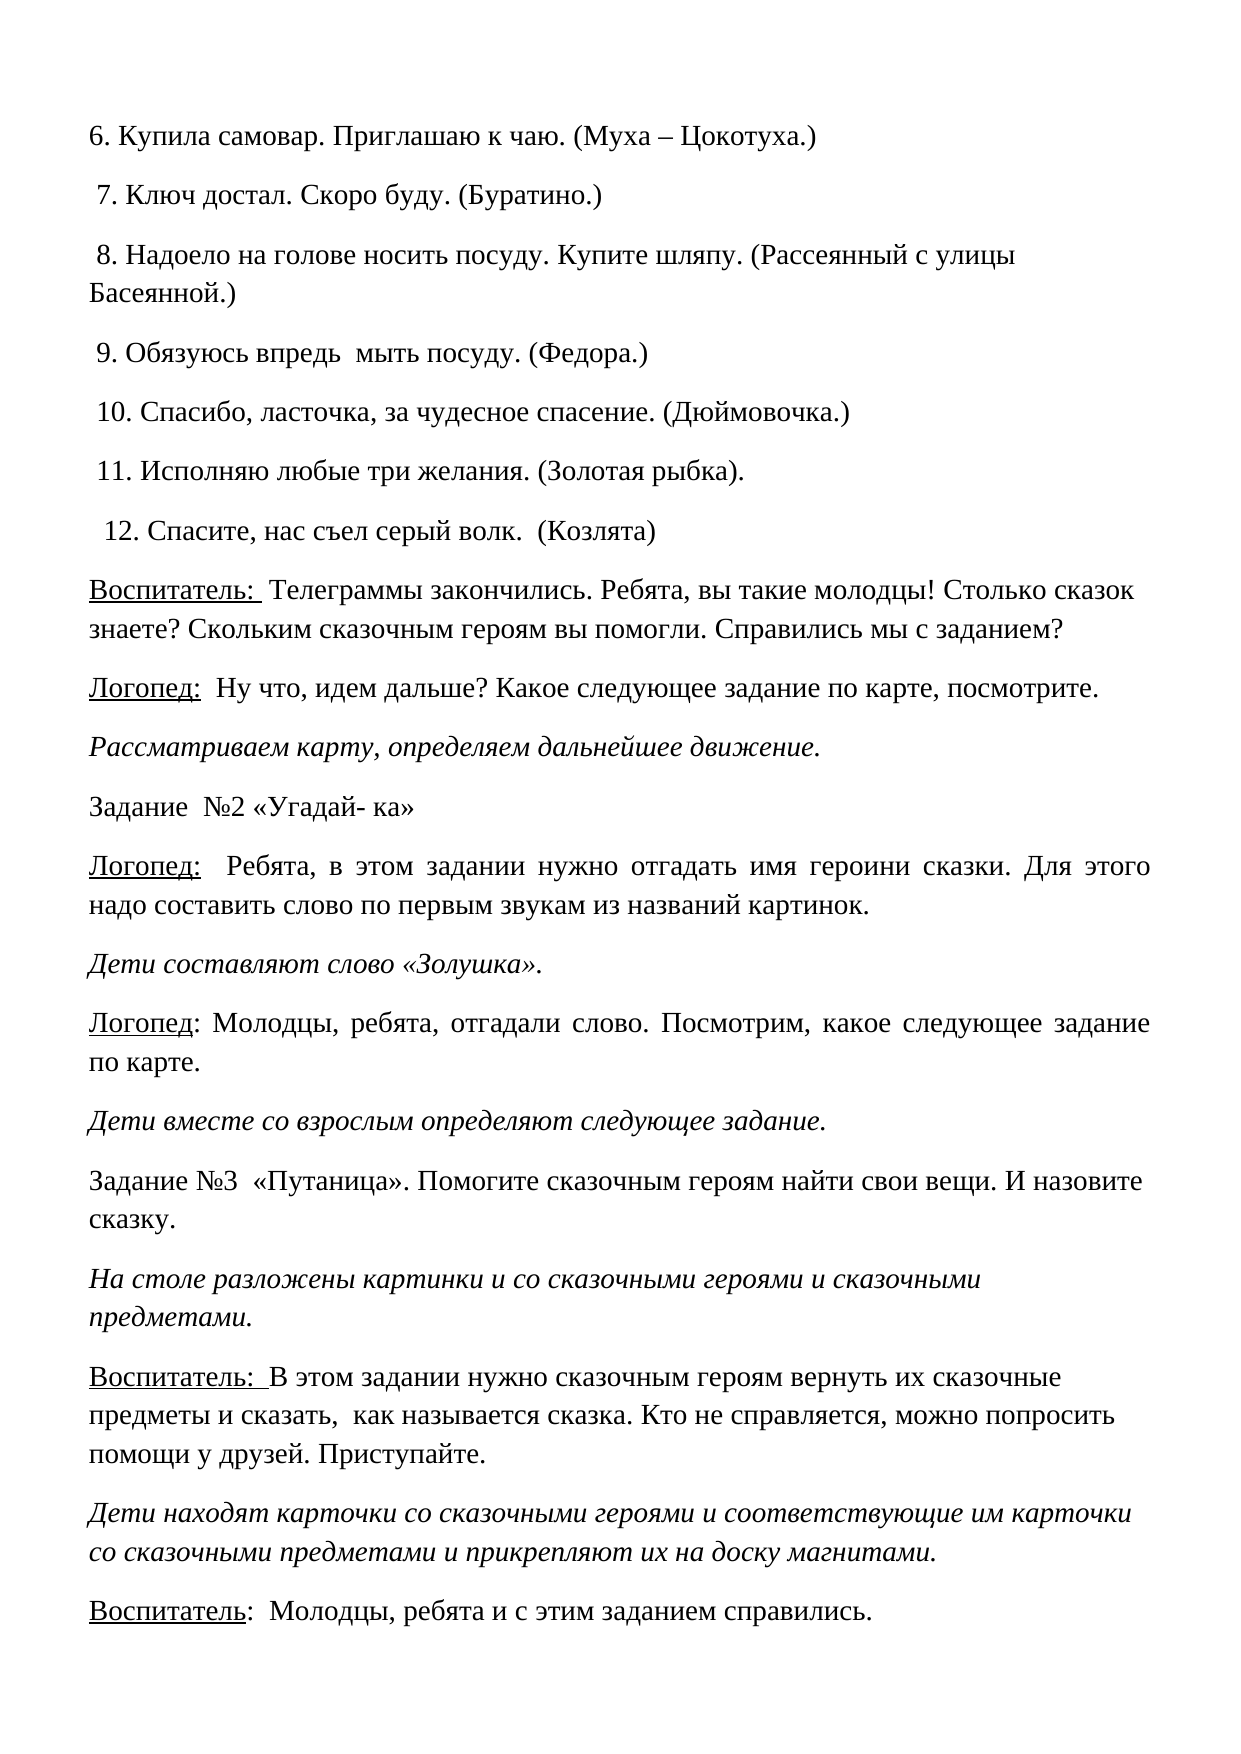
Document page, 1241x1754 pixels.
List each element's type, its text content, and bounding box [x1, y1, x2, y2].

text Рассматриваем карту, определяем дальнейшее движение. [89, 729, 1152, 763]
text Воспитатель: В этом задании нужно сказочным героям вернуть их сказочные предметы и сказать, как называется сказка. Кто не справляется, можно попросить помощи у друзей. Приступайте. [89, 1359, 1152, 1469]
text Дети составляют слово «Золушка». [89, 946, 1152, 980]
text Логопед: Молодцы, ребята, отгадали слово. Посмотрим, какое следующее задание по карте. [89, 1006, 1152, 1078]
text 11. Исполняю любые три желания. (Золотая рыбка). [89, 453, 1152, 487]
text Воспитатель: Молодцы, ребята и с этим заданием справились. [89, 1593, 1152, 1627]
text 7. Ключ достал. Скоро буду. (Буратино.) [89, 177, 1152, 211]
text 12. Спасите, нас съел серый волк. (Козлята) [89, 513, 1152, 546]
text 6. Купила самовар. Приглашаю к чаю. (Муха – Цокотуха.) [89, 118, 1152, 152]
text 9. Обязуюсь впредь мыть посуду. (Федора.) [89, 335, 1152, 368]
text На столе разложены картинки и со сказочными героями и сказочными предметами. [89, 1261, 1152, 1333]
text 8. Надоело на голове носить посуду. Купите шляпу. (Рассеянный с улицы Басеянной.) [89, 237, 1152, 309]
text 10. Спасибо, ласточка, за чудесное спасение. (Дюймовочка.) [89, 394, 1152, 428]
text Дети находят карточки со сказочными героями и соответствующие им карточки со сказочными предметами и прикрепляют их на доску магнитами. [89, 1495, 1152, 1567]
text Дети вместе со взрослым определяют следующее задание. [89, 1103, 1152, 1137]
text Воспитатель: Телеграммы закончились. Ребята, вы такие молодцы! Столько сказок знаете? Скольким сказочным героям вы помогли. Справились мы с заданием? [89, 572, 1152, 644]
text Задание №3 «Путаница». Помогите сказочным героям найти свои вещи. И назовите сказку. [89, 1163, 1152, 1235]
text Задание №2 «Угадай- ка» [89, 789, 1152, 822]
text Логопед: Ребята, в этом задании нужно отгадать имя героини сказки. Для этого надо составить слово по первым звукам из названий картинок. [89, 848, 1152, 920]
text Логопед: Ну что, идем дальше? Какое следующее задание по карте, посмотрите. [89, 670, 1152, 704]
